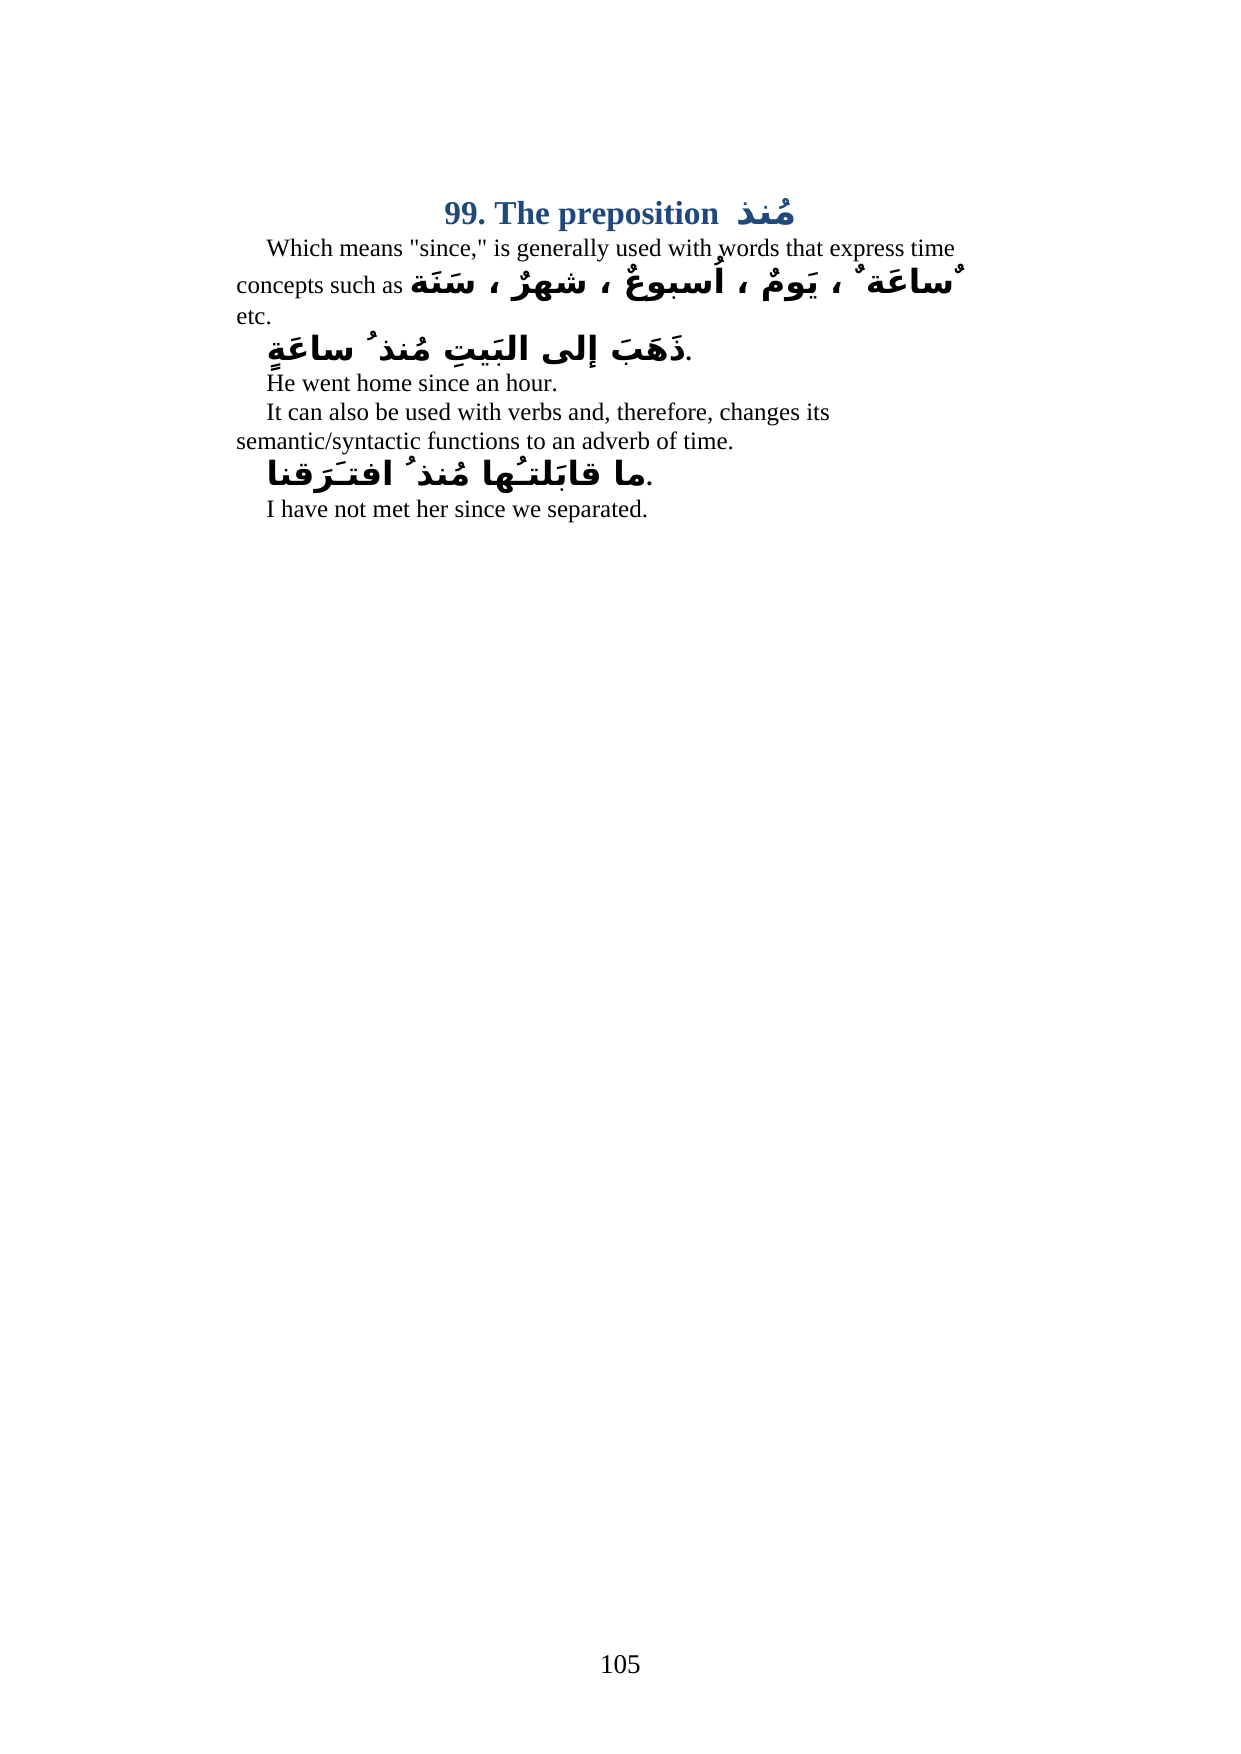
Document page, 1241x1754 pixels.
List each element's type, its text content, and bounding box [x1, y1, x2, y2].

text ما قابَلتـُها مُنذ ُ افتـَرَقنا. [236, 455, 1004, 494]
text Which means "since," is generally used with words that express time concepts such as ساعَة ٌ ، يَومٌ ، اُسبوعٌ ، شهرٌ ، سَنَة ٌ etc. [236, 233, 1004, 330]
text It can also be used with verbs and, therefore, changes its semantic/syntactic functions to an adverb of time. [236, 397, 1004, 455]
text He went home since an hour. [236, 368, 1004, 397]
text ذَهَبَ إلی البَيتِ مُنذ ُ ساعَةٍ. [236, 330, 1004, 368]
text I have not met her since we separated. [236, 494, 1004, 522]
subtitle 99. The preposition مُنذ [236, 190, 1004, 233]
